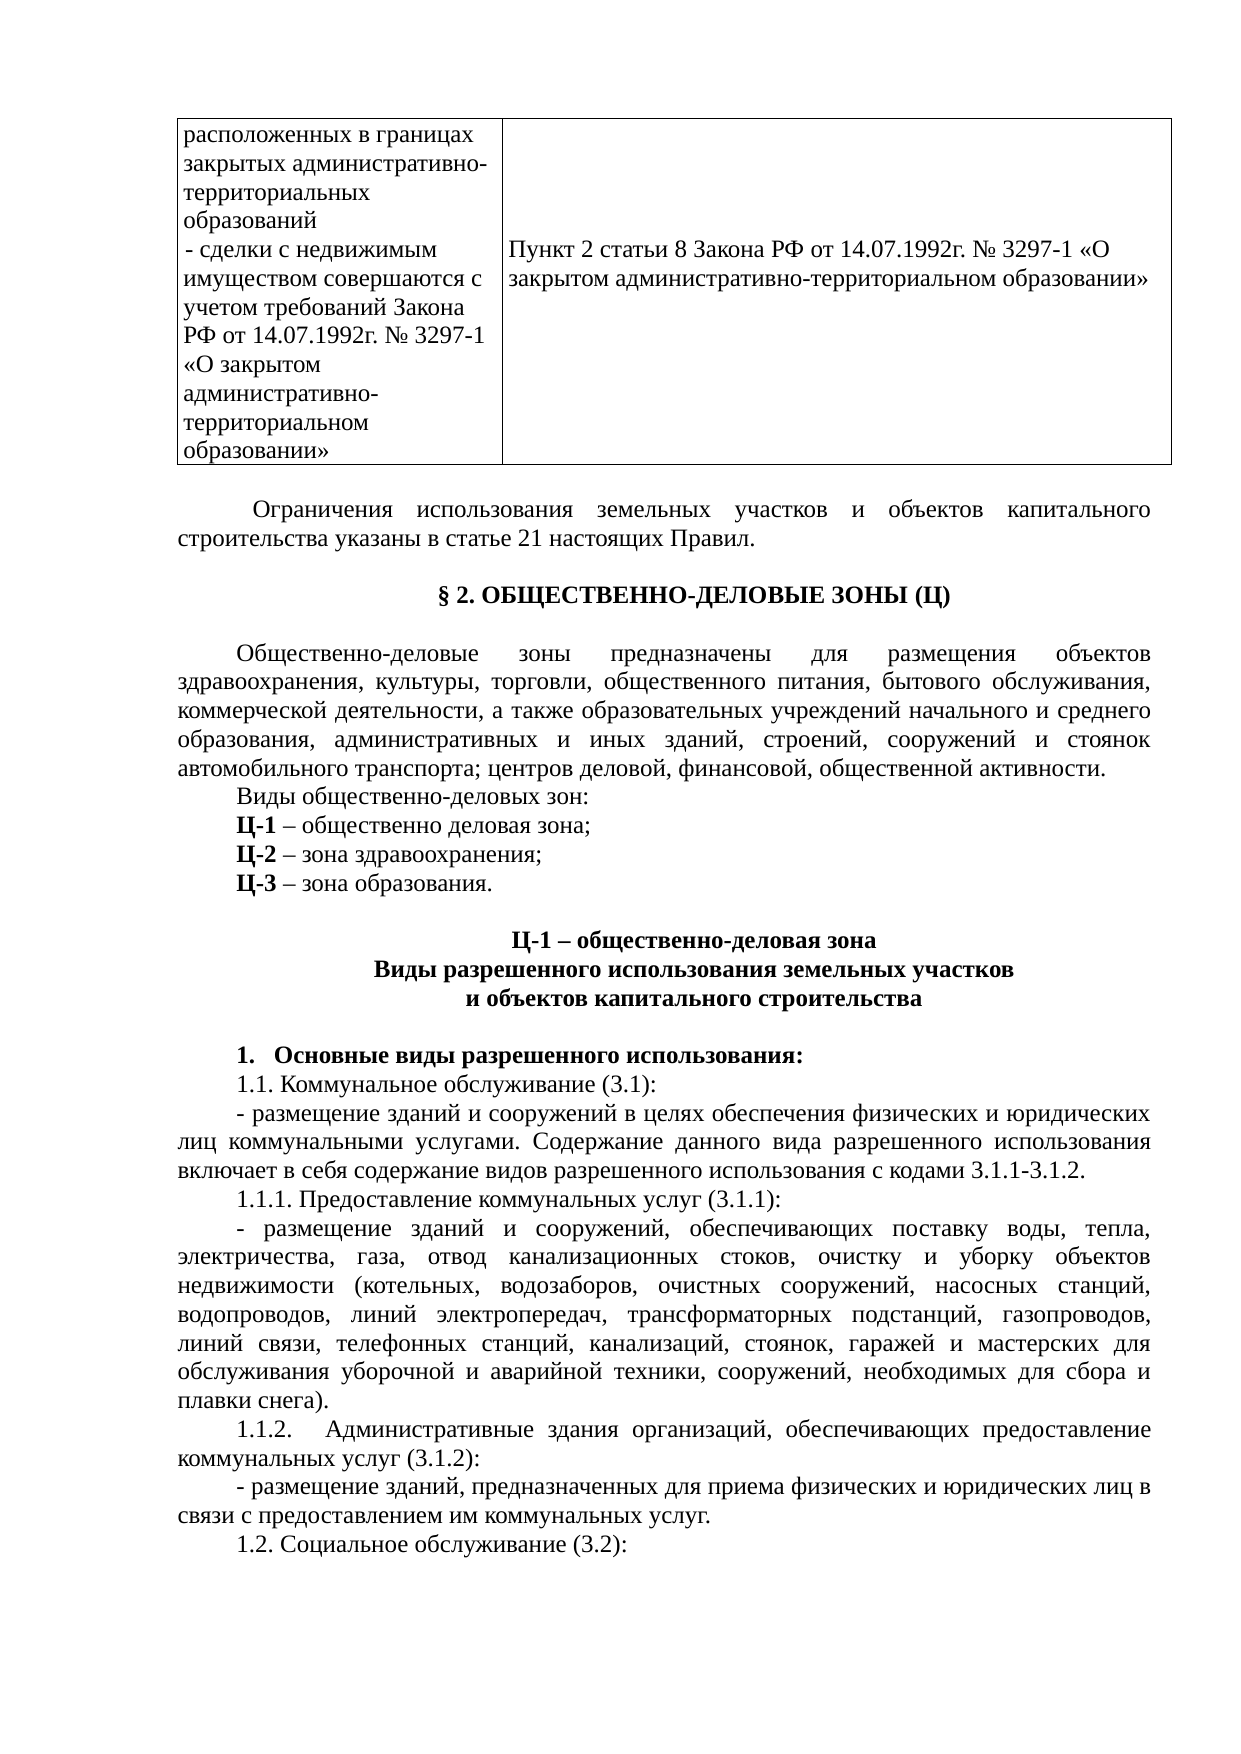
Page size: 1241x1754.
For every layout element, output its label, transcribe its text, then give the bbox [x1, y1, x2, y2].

list Основные виды разрешенного использования: [236, 1040, 1152, 1069]
text - размещение зданий и сооружений, обеспечивающих поставку воды, тепла, электричества, газа, отвод канализационных стоков, очистку и уборку объектов недвижимости (котельных, водозаборов, очистных сооружений, насосных станций, водопроводов, линий электропередач, трансформаторных подстанций, газопроводов, линий связи, телефонных станций, канализаций, стоянок, гаражей и мастерских для обслуживания уборочной и аварийной техники, сооружений, необходимых для сбора и плавки снега). [177, 1213, 1152, 1414]
text 1.2. Социальное обслуживание (3.2): [177, 1529, 1152, 1558]
text Виды разрешенного использования земельных участков [177, 954, 1152, 983]
text и объектов капитального строительства [177, 983, 1152, 1011]
text 1.1.1. Предоставление коммунальных услуг (3.1.1): [177, 1184, 1152, 1213]
text § 2. ОБЩЕСТВЕННО-ДЕЛОВЫЕ ЗОНЫ (Ц) [236, 580, 1152, 609]
text Ц-1 – общественно деловая зона; [177, 810, 1152, 839]
text Ограничения использования земельных участков и объектов капитального строительства указаны в статье 21 настоящих Правил. [177, 494, 1152, 551]
text - размещение зданий и сооружений в целях обеспечения физических и юридических лиц коммунальными услугами. Содержание данного вида разрешенного использования включает в себя содержание видов разрешенного использования с кодами 3.1.1-3.1.2. [177, 1098, 1152, 1184]
text - размещение зданий, предназначенных для приема физических и юридических лиц в связи с предоставлением им коммунальных услуг. [177, 1471, 1152, 1529]
text Ц-3 – зона образования. [177, 868, 1152, 896]
text Общественно-деловые зоны предназначены для размещения объектов здравоохранения, культуры, торговли, общественного питания, бытового обслуживания, коммерческой деятельности, а также образовательных учреждений начального и среднего образования, административных и иных зданий, строений, сооружений и стоянок автомобильного транспорта; центров деловой, финансовой, общественной активности. [177, 638, 1152, 781]
text 1.1.2. Административные здания организаций, обеспечивающих предоставление коммунальных услуг (3.1.2): [177, 1414, 1152, 1471]
text Виды общественно-деловых зон: [177, 781, 1152, 810]
text 1.1. Коммунальное обслуживание (3.1): [177, 1069, 1152, 1098]
text Ц-2 – зона здравоохранения; [177, 839, 1152, 868]
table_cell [178, 119, 502, 464]
text Ц-1 – общественно-деловая зона [177, 925, 1152, 954]
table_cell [503, 119, 1171, 464]
